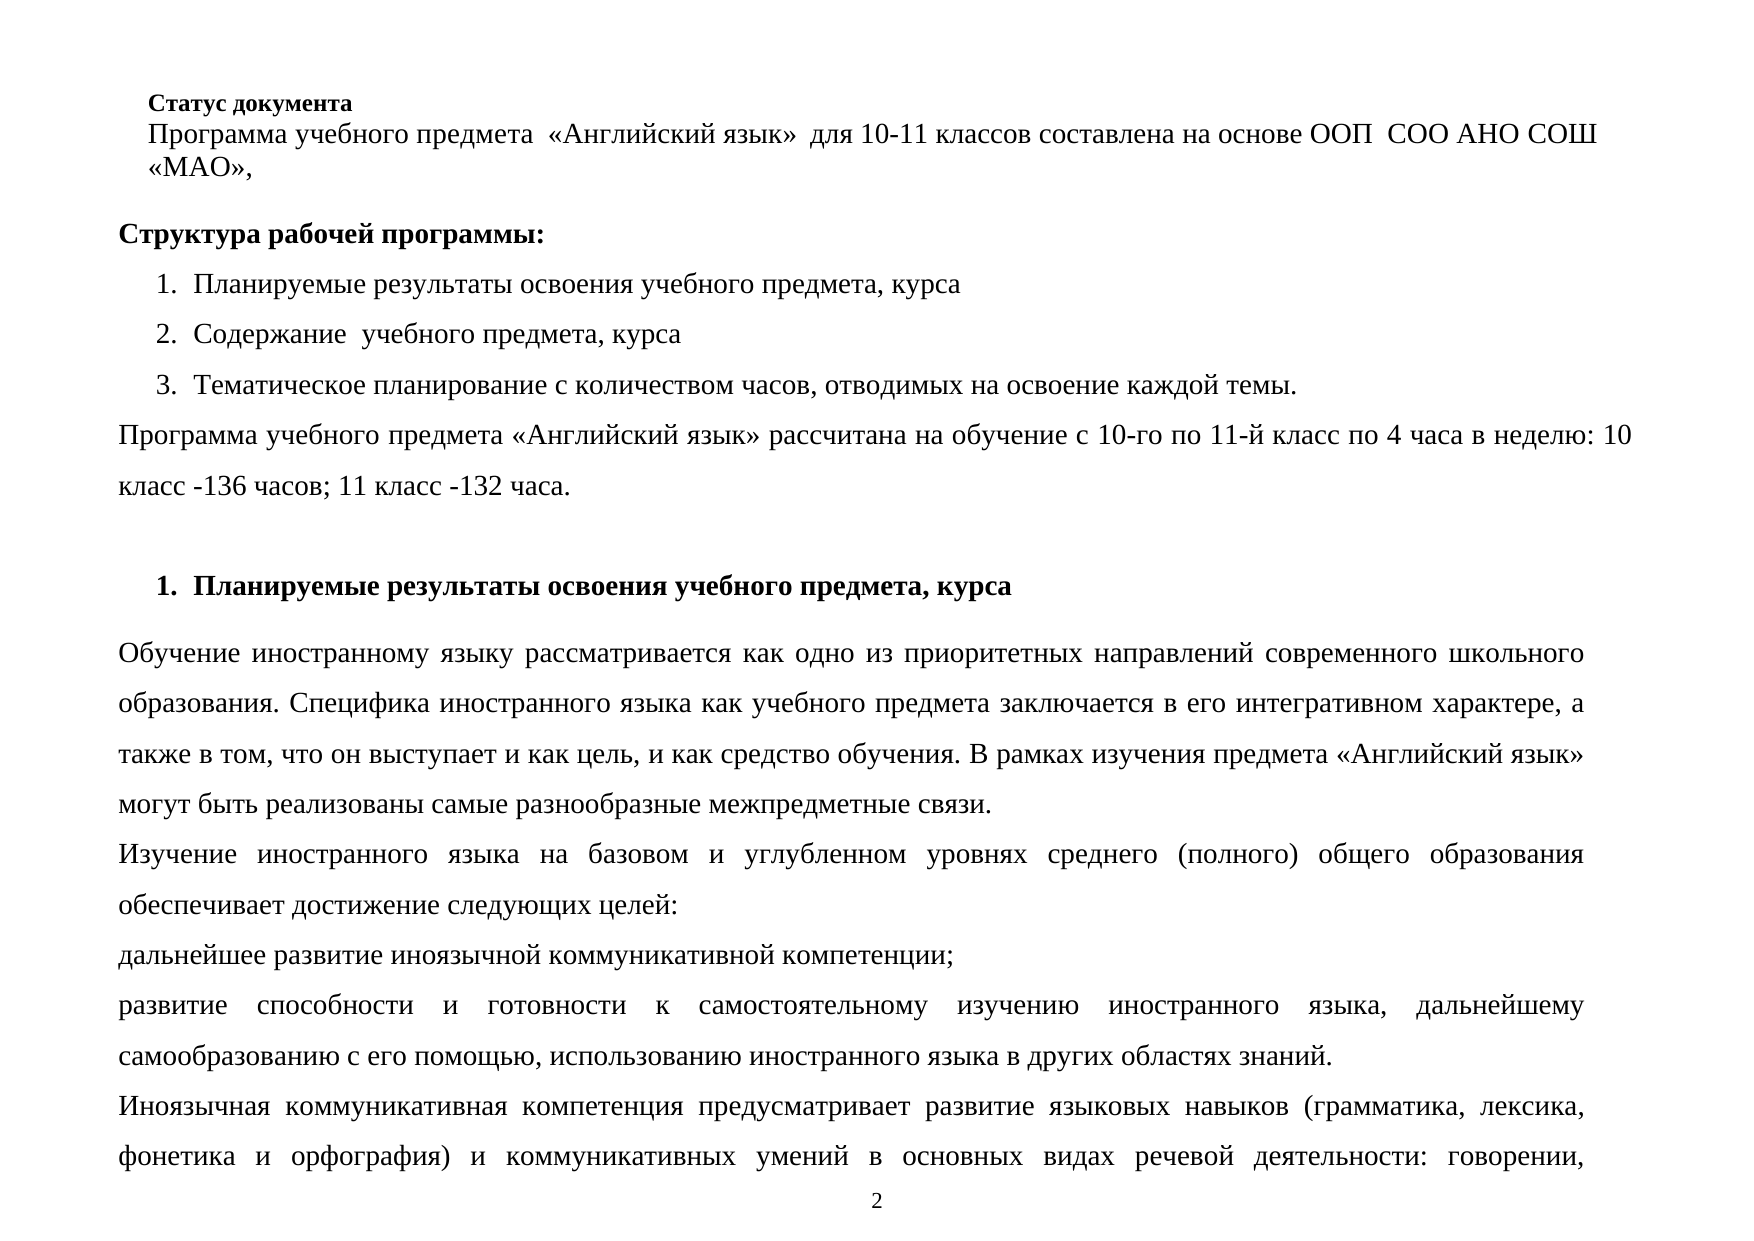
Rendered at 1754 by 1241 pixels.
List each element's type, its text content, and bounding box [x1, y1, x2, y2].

text Изучение иностранного языка на базовом и углубленном уровнях среднего (полного) общего образования обеспечивает достижение следующих целей: [118, 837, 1586, 920]
list Планируемые результаты освоения учебного предмета, курса [156, 266, 1635, 300]
text Структура рабочей программы: [118, 216, 1635, 249]
list Содержание учебного предмета, курса [156, 317, 1635, 350]
list Планируемые результаты освоения учебного предмета, курса [156, 568, 1586, 602]
text Программа учебного предмета «Английский язык» для 10-11 классов составлена на основе ООП СОО АНО СОШ «МАО», [148, 117, 1637, 183]
text Статус документа [148, 89, 1637, 117]
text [118, 1088, 1586, 1172]
text Программа учебного предмета «Английский язык» рассчитана на обучение с 10-го по 11-й класс по 4 часа в неделю: 10 класс -136 часов; 11 класс -132 часа. [118, 417, 1635, 501]
text развитие способности и готовности к самостоятельному изучению иностранного языка, дальнейшему самообразованию с его помощью, использованию иностранного языка в других областях знаний. [118, 987, 1586, 1071]
text Обучение иностранному языку рассматривается как одно из приоритетных направлений современного школьного образования. Специфика иностранного языка как учебного предмета заключается в его интегративном характере, а также в том, что он выступает и как цель, и как средство обучения. В рамках изучения предмета «Английский язык» могут быть реализованы самые разнообразные межпредметные связи. [118, 635, 1586, 820]
list Тематическое планирование с количеством часов, отводимых на освоение каждой темы. [156, 367, 1635, 401]
text дальнейшее развитие иноязычной коммуникативной компетенции; [118, 937, 1586, 971]
